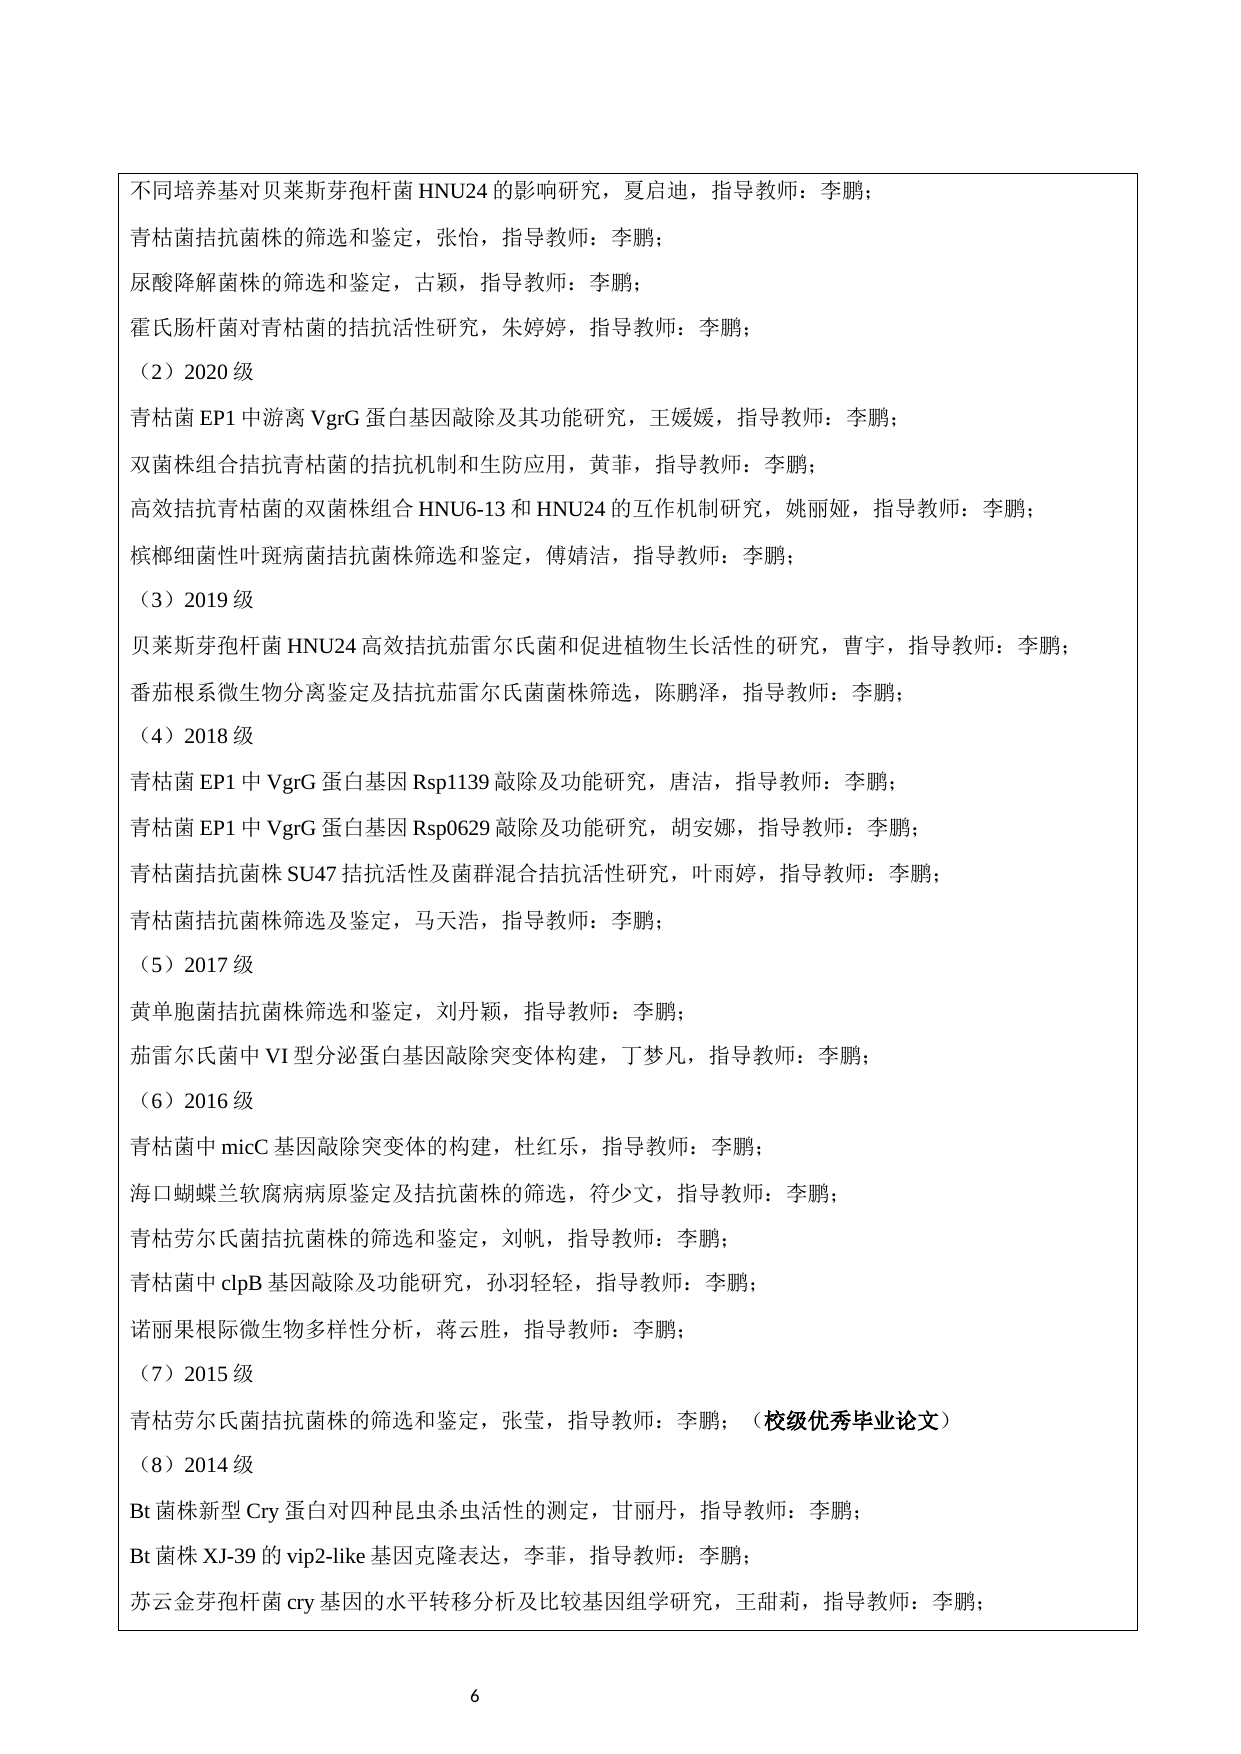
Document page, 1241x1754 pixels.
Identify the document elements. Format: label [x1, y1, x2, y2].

table_cell [119, 174, 1137, 1630]
